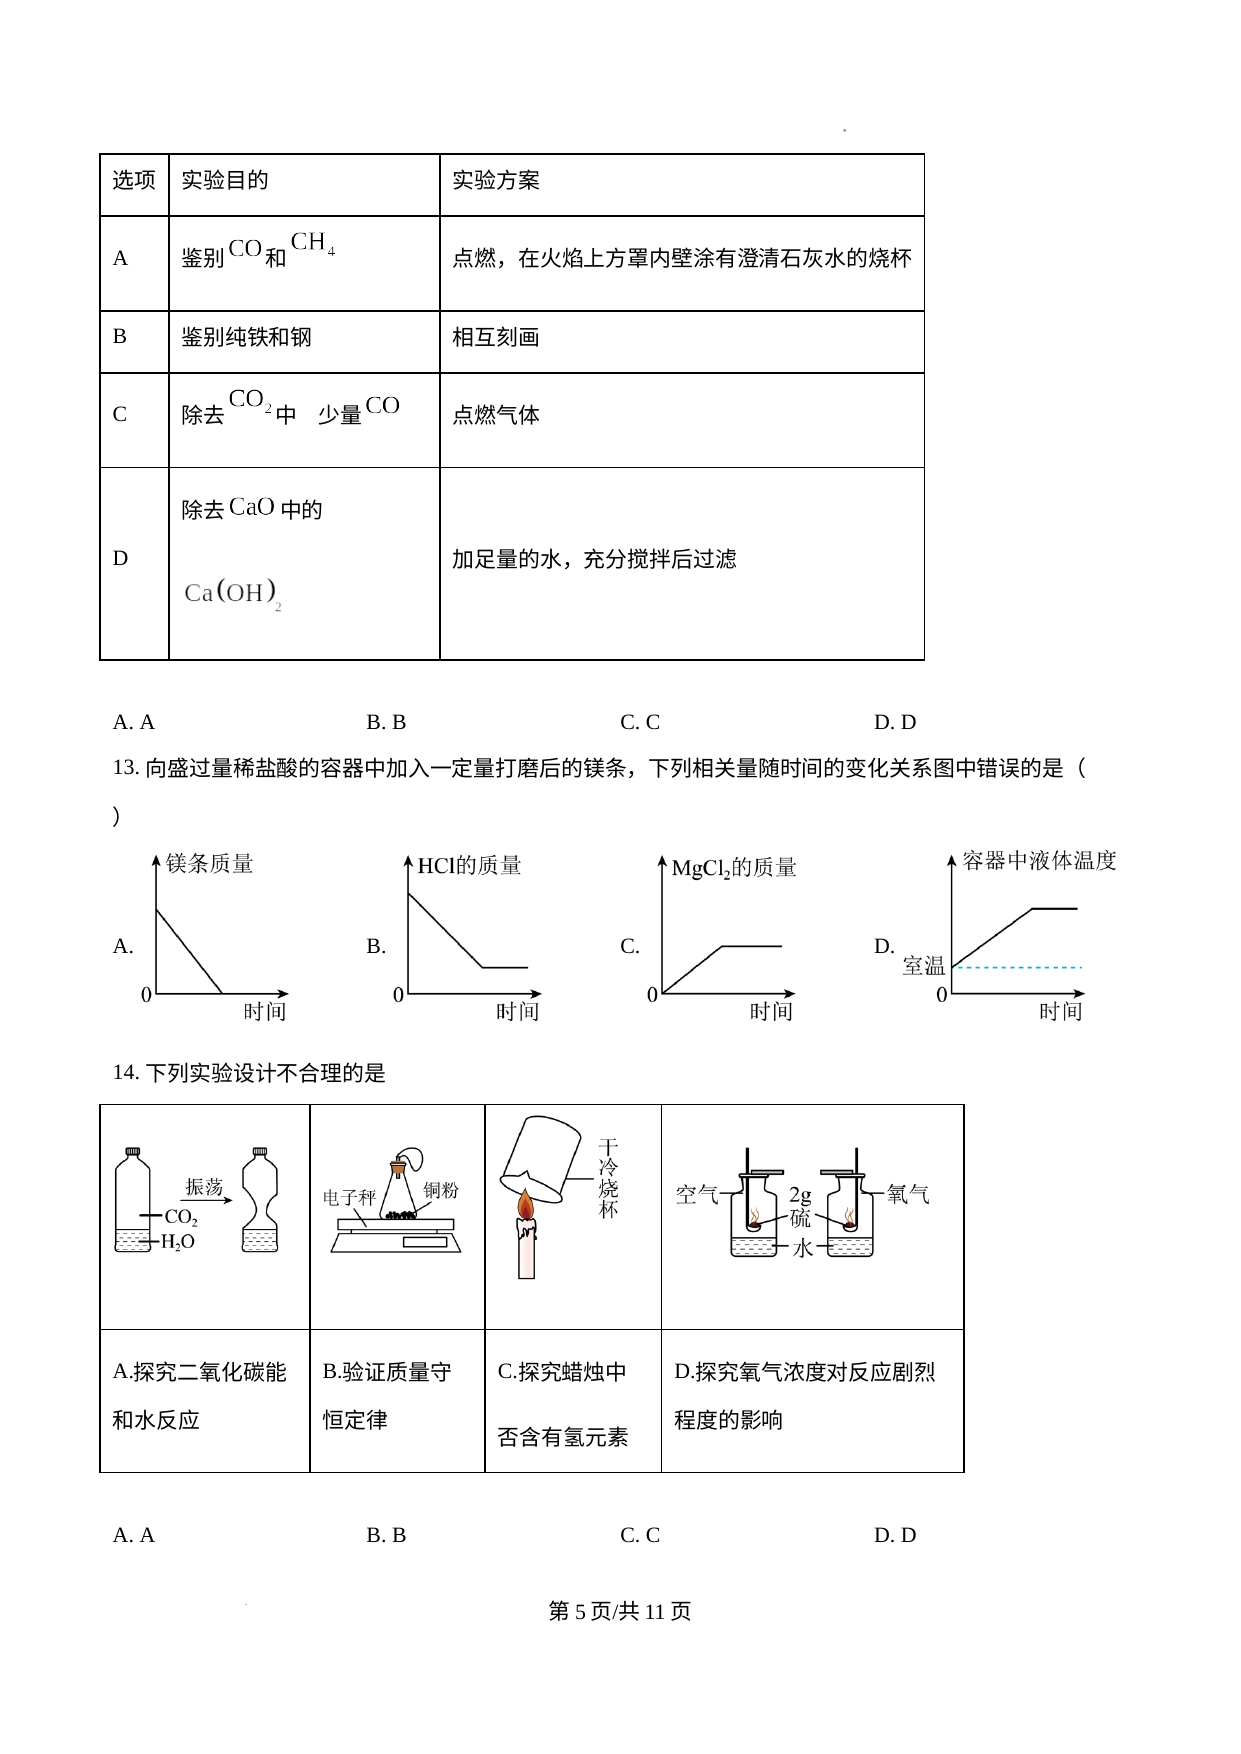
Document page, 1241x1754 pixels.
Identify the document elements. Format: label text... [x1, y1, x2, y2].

text A. A B. B C. C D. D [112, 1518, 1128, 1551]
table_cell 鉴别和 [170, 217, 439, 310]
table_header [311, 1105, 484, 1328]
table_cell B.验证质量守恒定律 [311, 1330, 484, 1472]
table_header [486, 1105, 661, 1328]
table_cell 除去中的 [170, 468, 439, 659]
table_cell A.探究二氧化碳能和水反应 [101, 1330, 309, 1472]
picture [112, 1145, 280, 1254]
table_cell D [101, 468, 168, 659]
text 13. 向盛过量稀盐酸的容器中加入一定量打磨后的镁条，下列相关量随时间的变化关系图中错误的是（ ） [112, 751, 1128, 832]
picture [322, 1145, 463, 1254]
table_header [101, 1105, 309, 1328]
text 14. 下列实验设计不合理的是 [112, 1055, 1128, 1088]
table_header 实验方案 [441, 155, 924, 215]
table_cell C [101, 374, 168, 467]
table_header 选项 [101, 155, 168, 215]
table_cell 点燃，在火焰上方罩内壁涂有澄清石灰水的烧杯 [441, 217, 924, 310]
picture [139, 851, 291, 1023]
text A. A B. B C. C D. D [112, 706, 1128, 738]
table_header [662, 1105, 963, 1328]
picture [645, 852, 798, 1023]
picture [900, 847, 1118, 1023]
table_cell A [101, 217, 168, 310]
table_cell 相互刻画 [441, 312, 924, 372]
table_cell 鉴别纯铁和钢 [170, 312, 439, 372]
table_cell 加足量的水，充分搅拌后过滤 [441, 468, 924, 659]
table_cell D.探究氧气浓度对反应剧烈程度的影响 [662, 1330, 963, 1472]
table_cell 除去中少量 [170, 374, 439, 467]
table_header 实验目的 [170, 155, 439, 215]
picture [497, 1113, 620, 1281]
table_cell C.探究蜡烛中否含有氢元素 [486, 1330, 661, 1472]
table_cell 点燃气体 [441, 374, 924, 467]
picture [674, 1145, 931, 1260]
picture [391, 852, 544, 1023]
table_cell B [101, 312, 168, 372]
